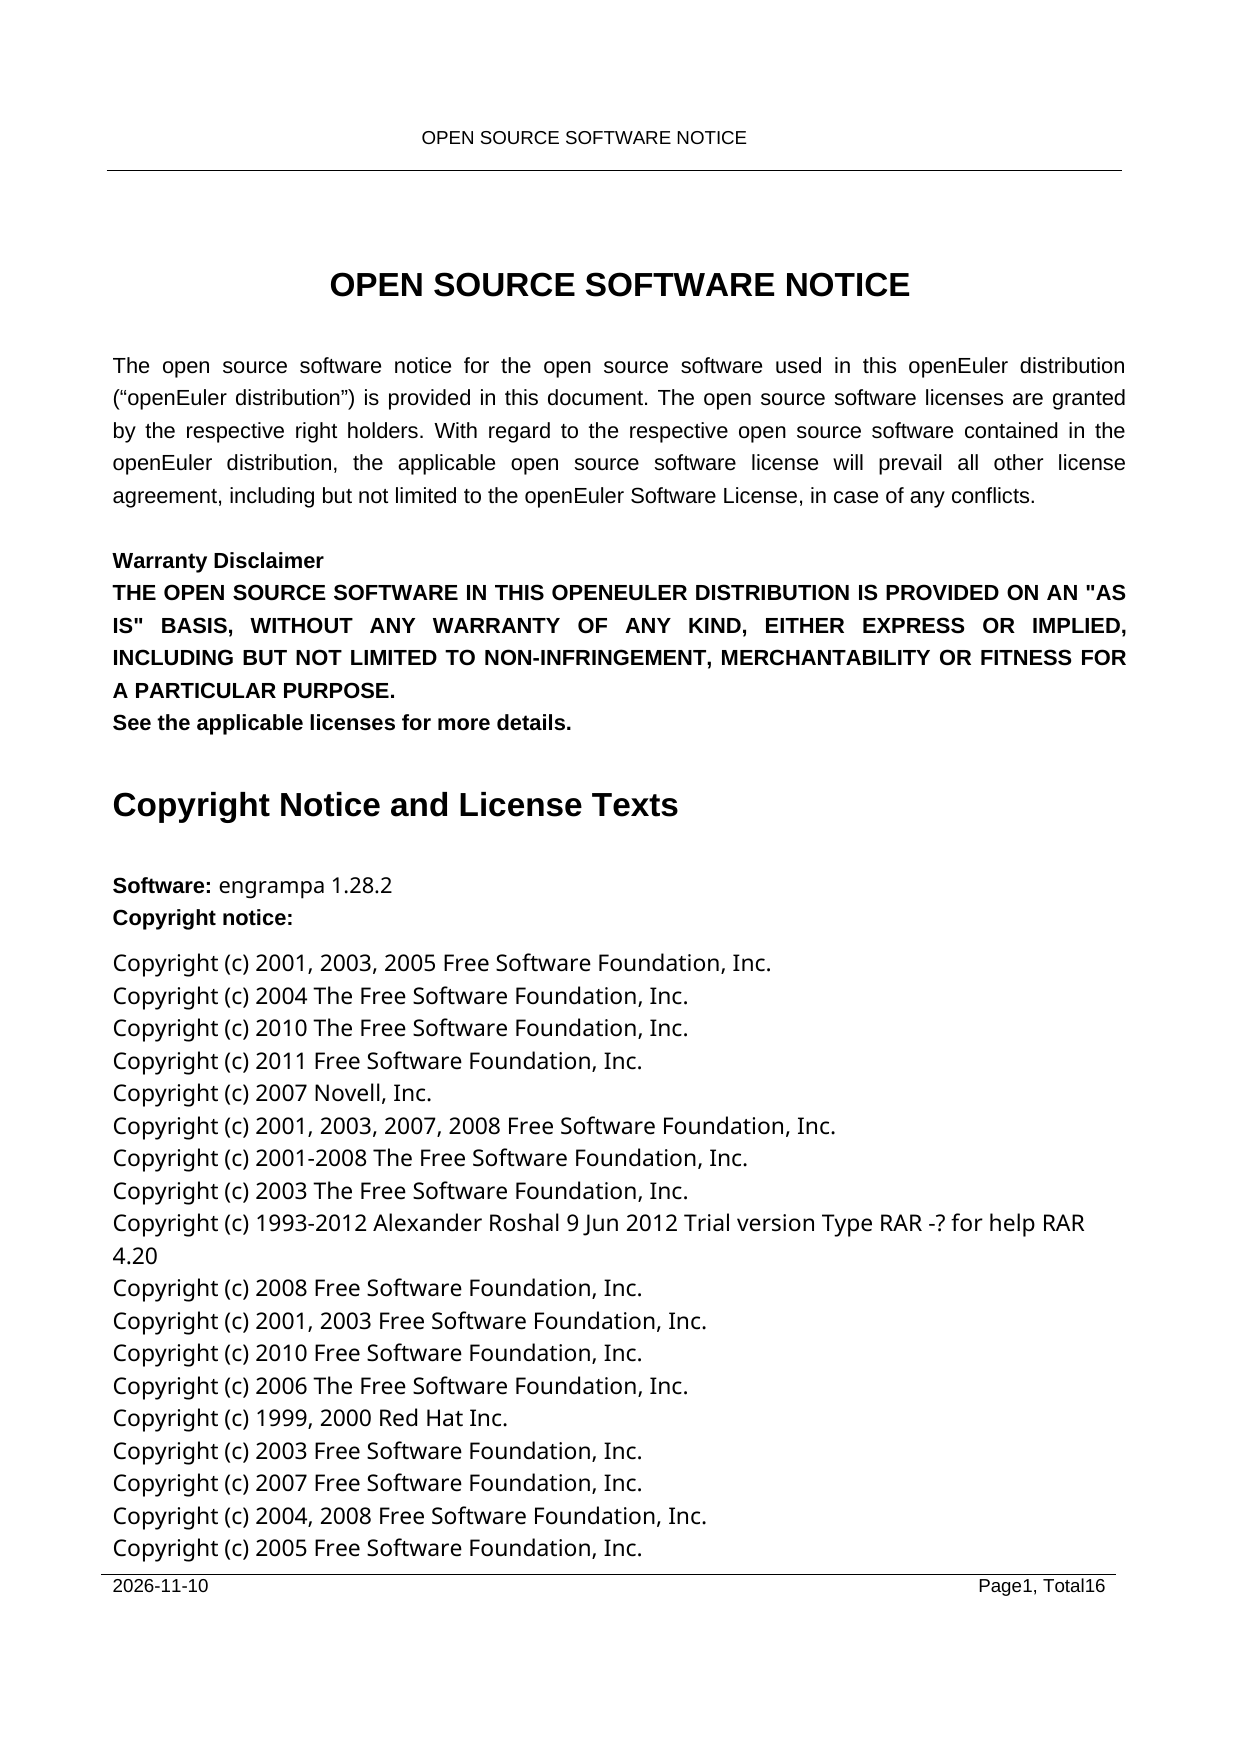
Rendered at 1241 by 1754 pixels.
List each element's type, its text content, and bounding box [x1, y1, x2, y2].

text Copyright notice: [112, 901, 1128, 934]
text OPEN SOURCE SOFTWARE NOTICE [112, 251, 1128, 316]
text Copyright Notice and License Texts [112, 771, 1128, 836]
text THE OPEN SOURCE SOFTWARE IN THIS OPENEULER DISTRIBUTION IS PROVIDED ON AN "AS IS" BASIS, WITHOUT ANY WARRANTY OF ANY KIND, EITHER EXPRESS OR IMPLIED, INCLUDING BUT NOT LIMITED TO NON-INFRINGEMENT, MERCHANTABILITY OR FITNESS FOR A PARTICULAR PURPOSE. See the applicable licenses for more details. [112, 576, 1128, 739]
title Software: engrampa 1.28.2 [112, 869, 1128, 901]
text Warranty Disclaimer [112, 544, 1128, 576]
text The open source software notice for the open source software used in this openEuler distribution (“openEuler distribution”) is provided in this document. The open source software licenses are granted by the respective right holders. With regard to the respective open source software contained in the openEuler distribution, the applicable open source software license will prevail all other license agreement, including but not limited to the openEuler Software License, in case of any conflicts. [112, 349, 1128, 511]
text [112, 947, 1128, 1564]
